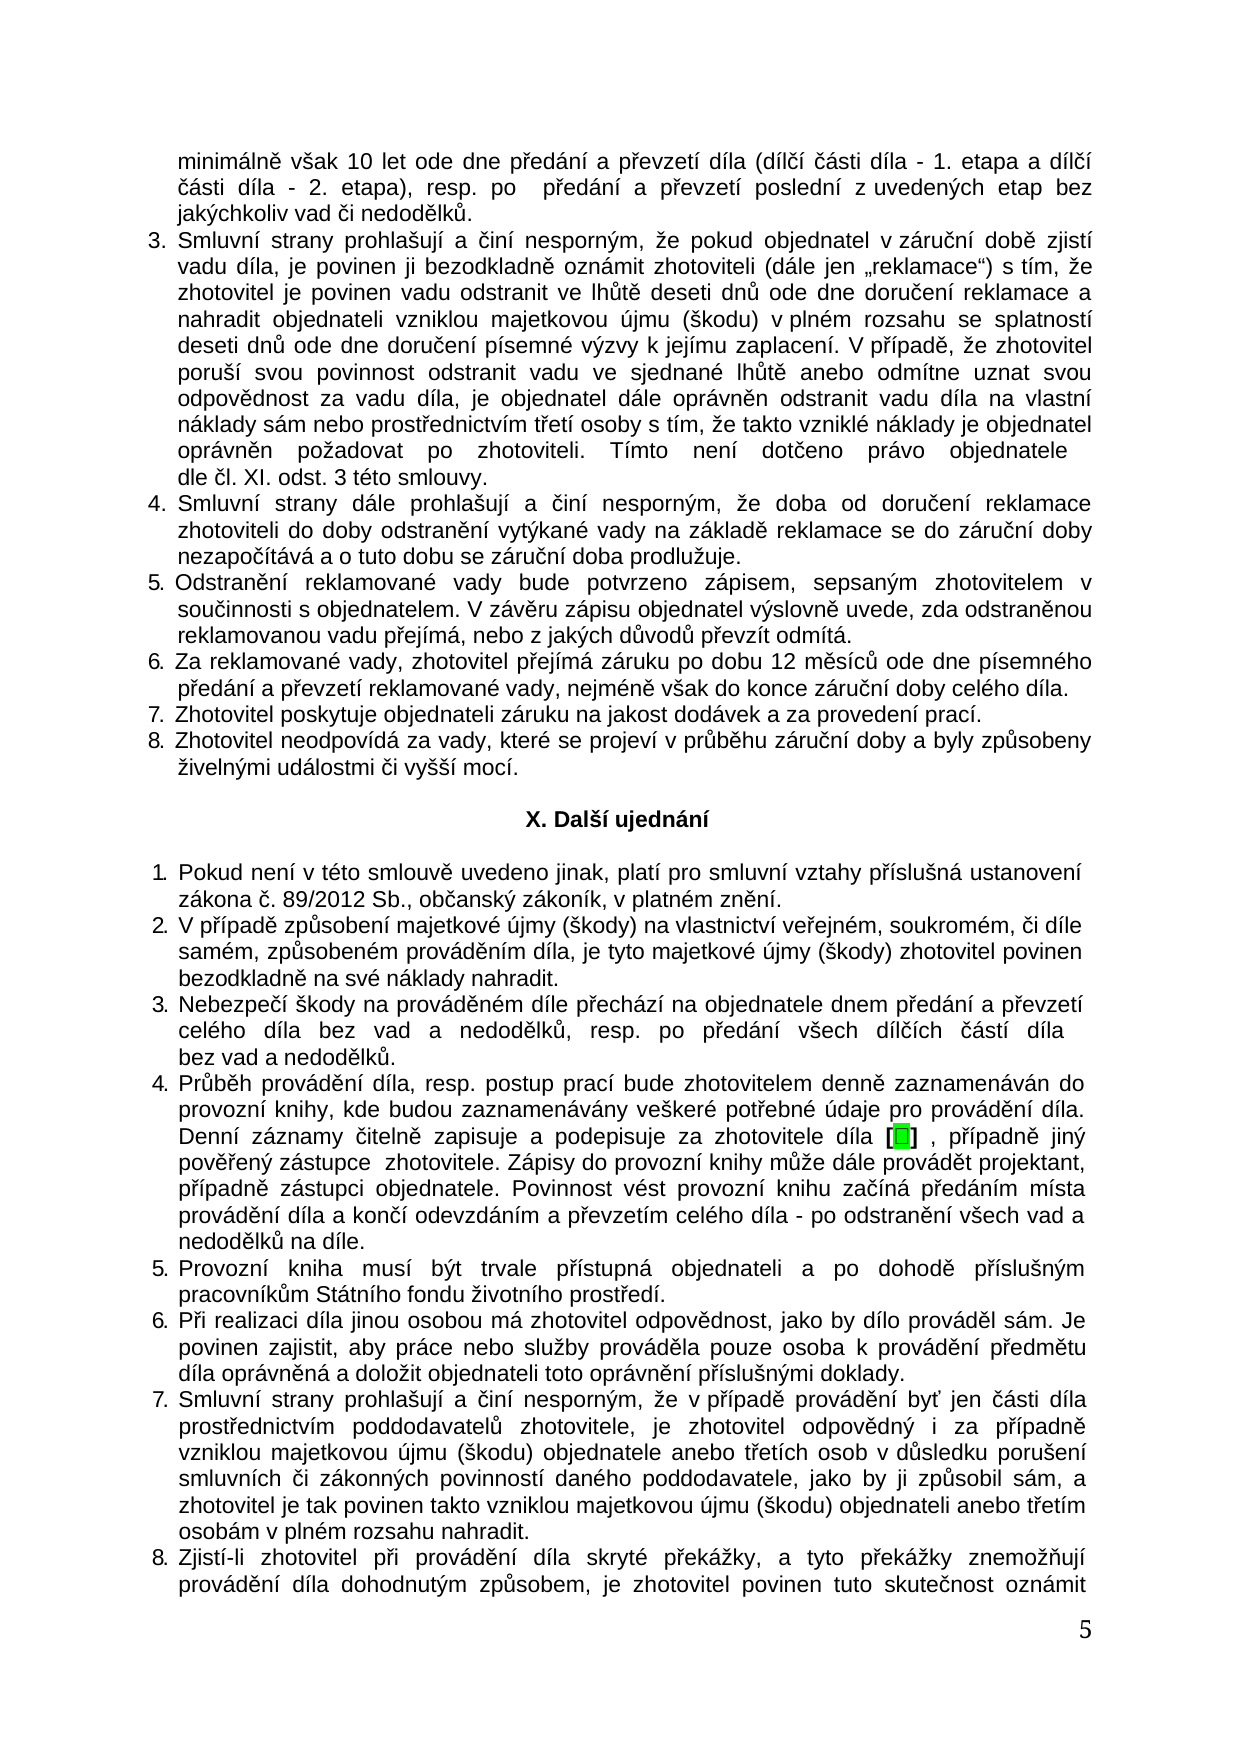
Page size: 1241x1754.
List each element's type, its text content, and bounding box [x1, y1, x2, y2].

list Smluvní strany prohlašují a činí nesporným, že v případě provádění byť jen části díla prostřednictvím poddodavatelů zhotovitele, je zhotovitel odpovědný i za případně vzniklou majetkovou újmu (škodu) objednatele anebo třetích osob v důsledku porušení smluvních či zákonných povinností daného poddodavatele, jako by ji způsobil sám, a zhotovitel je tak povinen takto vzniklou majetkovou újmu (škodu) objednateli anebo třetím osobám v plném rozsahu nahradit. [152, 1386, 1087, 1544]
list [152, 1544, 1087, 1597]
list Zhotovitel neodpovídá za vady, které se projeví v průběhu záruční doby a byly způsobeny živelnými událostmi či vyšší mocí. [148, 727, 1093, 780]
list Zhotovitel poskytuje objednateli záruku na jakost dodávek a za provedení prací. [148, 701, 1093, 727]
list Pokud není v této smlouvě uvedeno jinak, platí pro smluvní vztahy příslušná ustanovení zákona č. 89/2012 Sb., občanský zákoník, v platném znění. [152, 859, 1083, 912]
list Smluvní strany prohlašují a činí nesporným, že pokud objednatel v záruční době zjistí vadu díla, je povinen ji bezodkladně oznámit zhotoviteli (dále jen „reklamace“) s tím, že zhotovitel je povinen vadu odstranit ve lhůtě deseti dnů ode dne doručení reklamace a nahradit objednateli vzniklou majetkovou újmu (škodu) v plném rozsahu se splatností deseti dnů ode dne doručení písemné výzvy k jejímu zaplacení. V případě, že zhotovitel poruší svou povinnost odstranit vadu ve sjednané lhůtě anebo odmítne uznat svou odpovědnost za vadu díla, je objednatel dále oprávněn odstranit vadu díla na vlastní náklady sám nebo prostřednictvím třetí osoby s tím, že takto vzniklé náklady je objednatel oprávněn požadovat po zhotoviteli. Tímto není dotčeno právo objednatele dle čl. XI. odst. 3 této smlouvy. [148, 227, 1093, 490]
list Smluvní strany dále prohlašují a činí nesporným, že doba od doručení reklamace zhotoviteli do doby odstranění vytýkané vady na základě reklamace se do záruční doby nezapočítává a o tuto dobu se záruční doba prodlužuje. [148, 490, 1093, 569]
list Za reklamované vady, zhotovitel přejímá záruku po dobu 12 měsíců ode dne písemného předání a převzetí reklamované vady, nejméně však do konce záruční doby celého díla. [148, 648, 1093, 701]
list Průběh provádění díla, resp. postup prací bude zhotovitelem denně zaznamenáván do provozní knihy, kde budou zaznamenávány veškeré potřebné údaje pro provádění díla. Denní záznamy čitelně zapisuje a podepisuje za zhotovitele díla [] , případně jiný pověřený zástupce zhotovitele. Zápisy do provozní knihy může dále provádět projektant, případně zástupci objednatele. Povinnost vést provozní knihu začíná předáním místa provádění díla a končí odevzdáním a převzetím celého díla - po odstranění všech vad a nedodělků na díle. [152, 1070, 1086, 1254]
list Odstranění reklamované vady bude potvrzeno zápisem, sepsaným zhotovitelem v součinnosti s objednatelem. V závěru zápisu objednatel výslovně uvede, zda odstraněnou reklamovanou vadu přejímá, nebo z jakých důvodů převzít odmítá. [148, 569, 1093, 648]
list V případě způsobení majetkové újmy (škody) na vlastnictví veřejném, soukromém, či díle samém, způsobeném prováděním díla, je tyto majetkové újmy (škody) zhotovitel povinen bezodkladně na své náklady nahradit. [152, 912, 1083, 991]
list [148, 148, 1093, 227]
list Nebezpečí škody na prováděném díle přechází na objednatele dnem předání a převzetí celého díla bez vad a nedodělků, resp. po předání všech dílčích částí díla bez vad a nedodělků. [152, 991, 1084, 1070]
list Provozní kniha musí být trvale přístupná objednateli a po dohodě příslušným pracovníkům Státního fondu životního prostředí. [152, 1254, 1086, 1307]
list Při realizaci díla jinou osobou má zhotovitel odpovědnost, jako by dílo prováděl sám. Je povinen zajistit, aby práce nebo služby prováděla pouze osoba k provádění předmětu díla oprávněná a doložit objednateli toto oprávnění příslušnými doklady. [152, 1307, 1087, 1386]
text X. Další ujednání [148, 806, 1087, 833]
